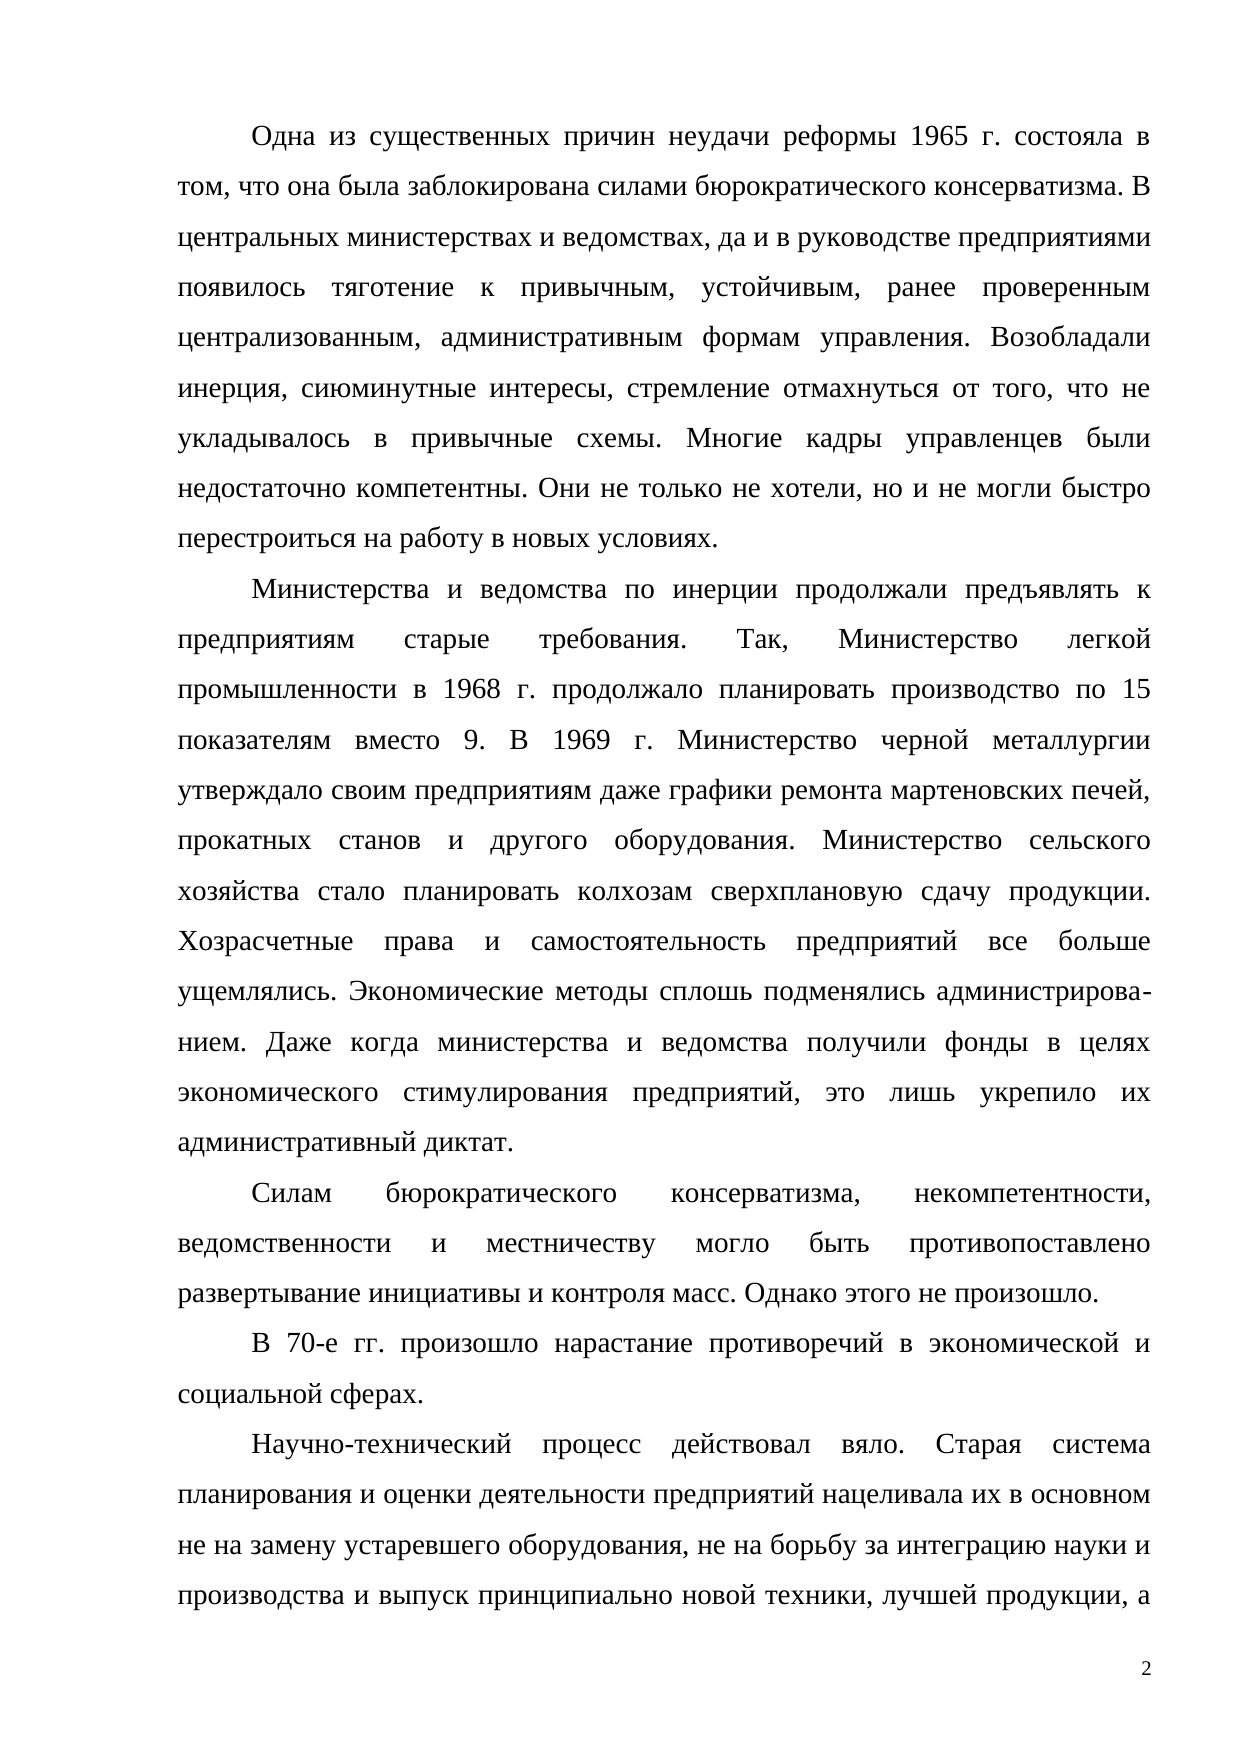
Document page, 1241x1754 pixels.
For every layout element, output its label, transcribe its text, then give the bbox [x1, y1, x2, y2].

text Силам бюрократического консерватизма, некомпетентности, ведомственности и местничеству могло быть противопоставлено развертывание инициативы и контроля масс. Однако этого не произошло. [177, 1175, 1152, 1309]
text Одна из существенных причин неудачи реформы . состояла в том, что она была заблокирована силами бюрократического консерватизма. В центральных министерствах и ведомствах, да и в руководстве предприятиями появилось тяготение к привычным, устойчивым, ранее проверенным централизованным, административным формам управления. Возобладали инерция, сиюминутные интересы, стремление отмахнуться от того, что не укладывалось в привычные схемы. Многие кадры управленцев были недостаточно компетентны. Они не только не хотели, но и не могли быстро перестроиться на работу в новых условиях. [177, 118, 1152, 554]
text В 70-е гг. произошло нарастание противоречий в экономической и социальной сферах. [177, 1326, 1152, 1409]
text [177, 1426, 1152, 1611]
text Министерства и ведомства по инерции продолжали предъявлять к предприятиям старые требования. Так, Министерство легкой промышленности в . продолжало планировать производство по 15 показателям вместо 9. В . Министерство черной металлургии утверждало своим предприятиям даже графики ремонта мартеновских печей, прокатных станов и другого оборудования. Министерство сельского хозяйства стало планировать колхозам сверхплановую сдачу продукции. Хозрасчетные права и самостоятельность предприятий все больше ущемлялись. Экономические методы сплошь подменялись администрированием. Даже когда министерства и ведомства получили фонды в целях экономического стимулирования предприятий, это лишь укрепило их административный диктат. [177, 571, 1152, 1158]
